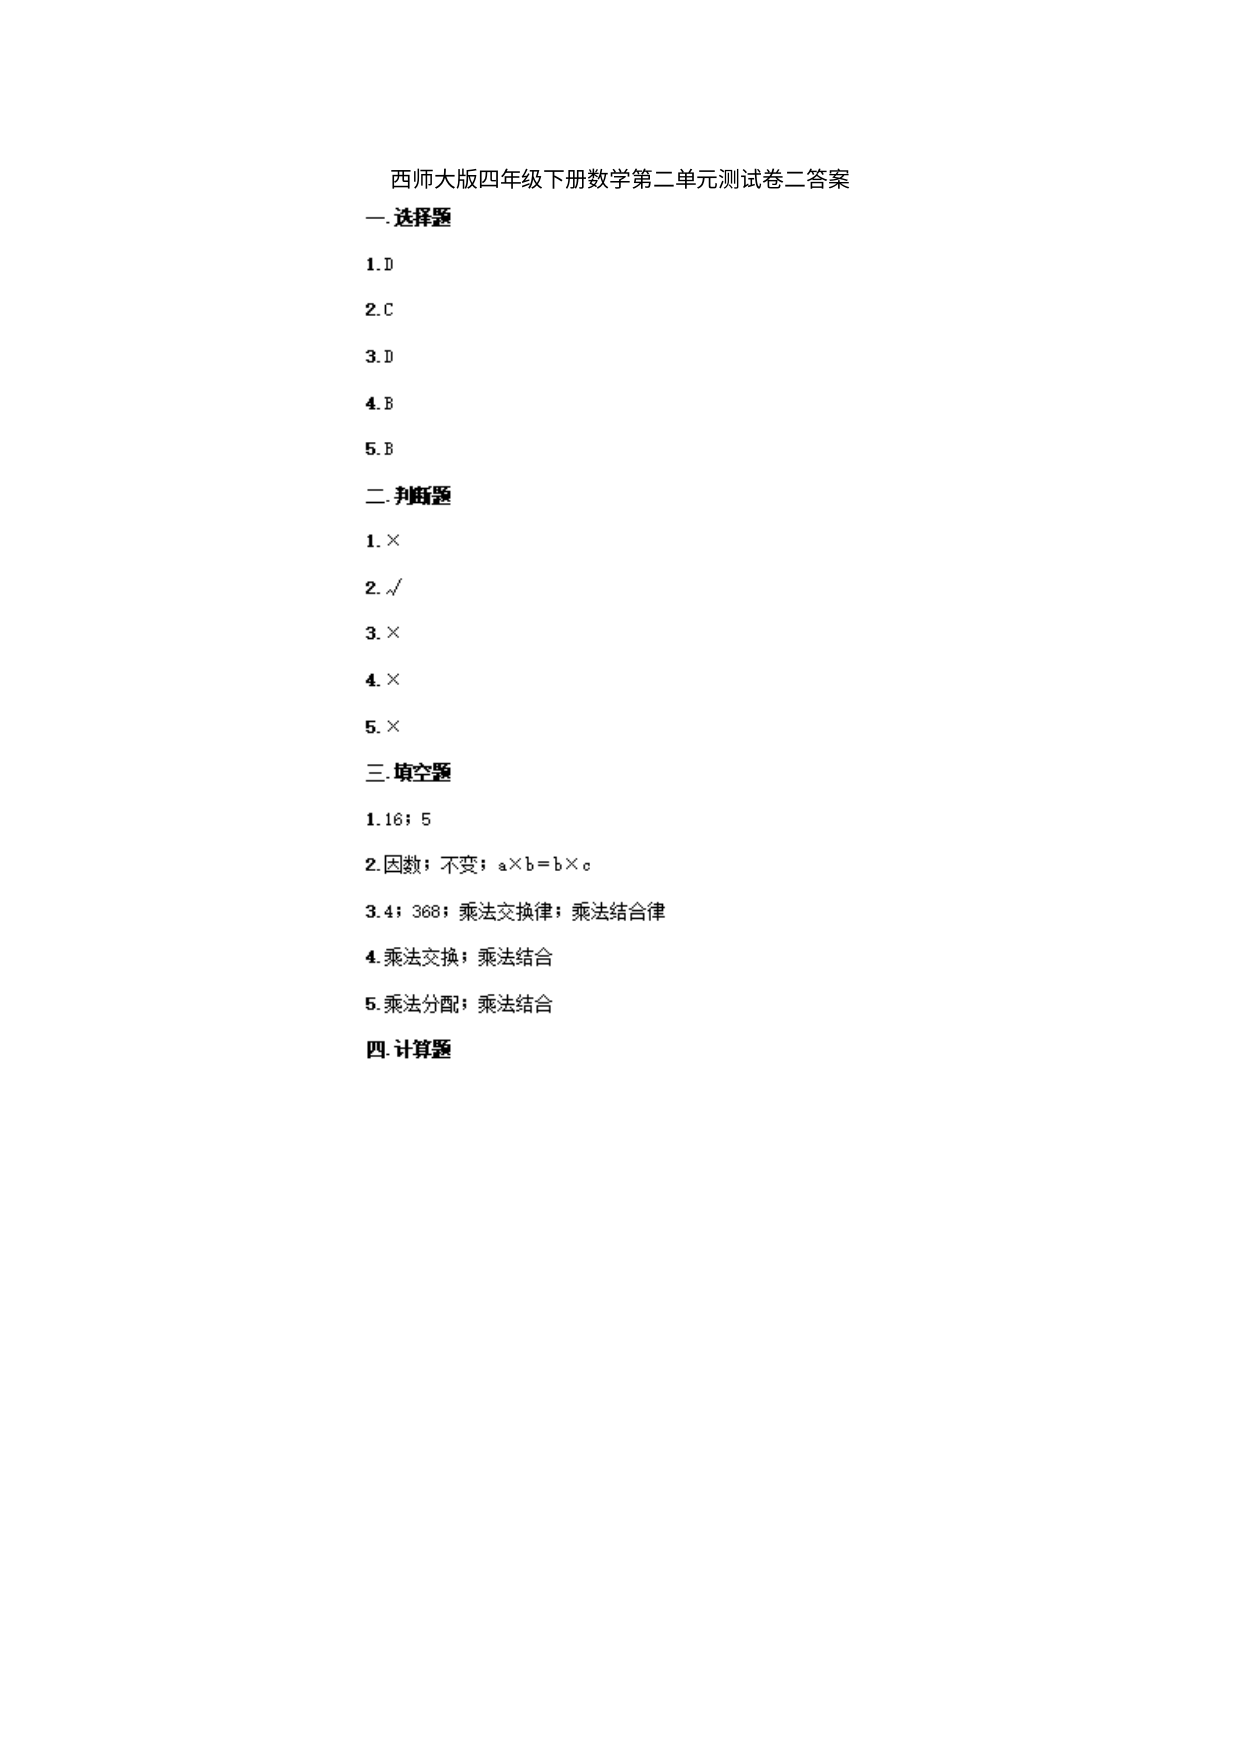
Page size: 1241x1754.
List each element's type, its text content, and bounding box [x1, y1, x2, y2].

picture [313, 194, 928, 1068]
text 西师大版四年级下册数学第二单元测试卷二答案 [187, 162, 1053, 194]
